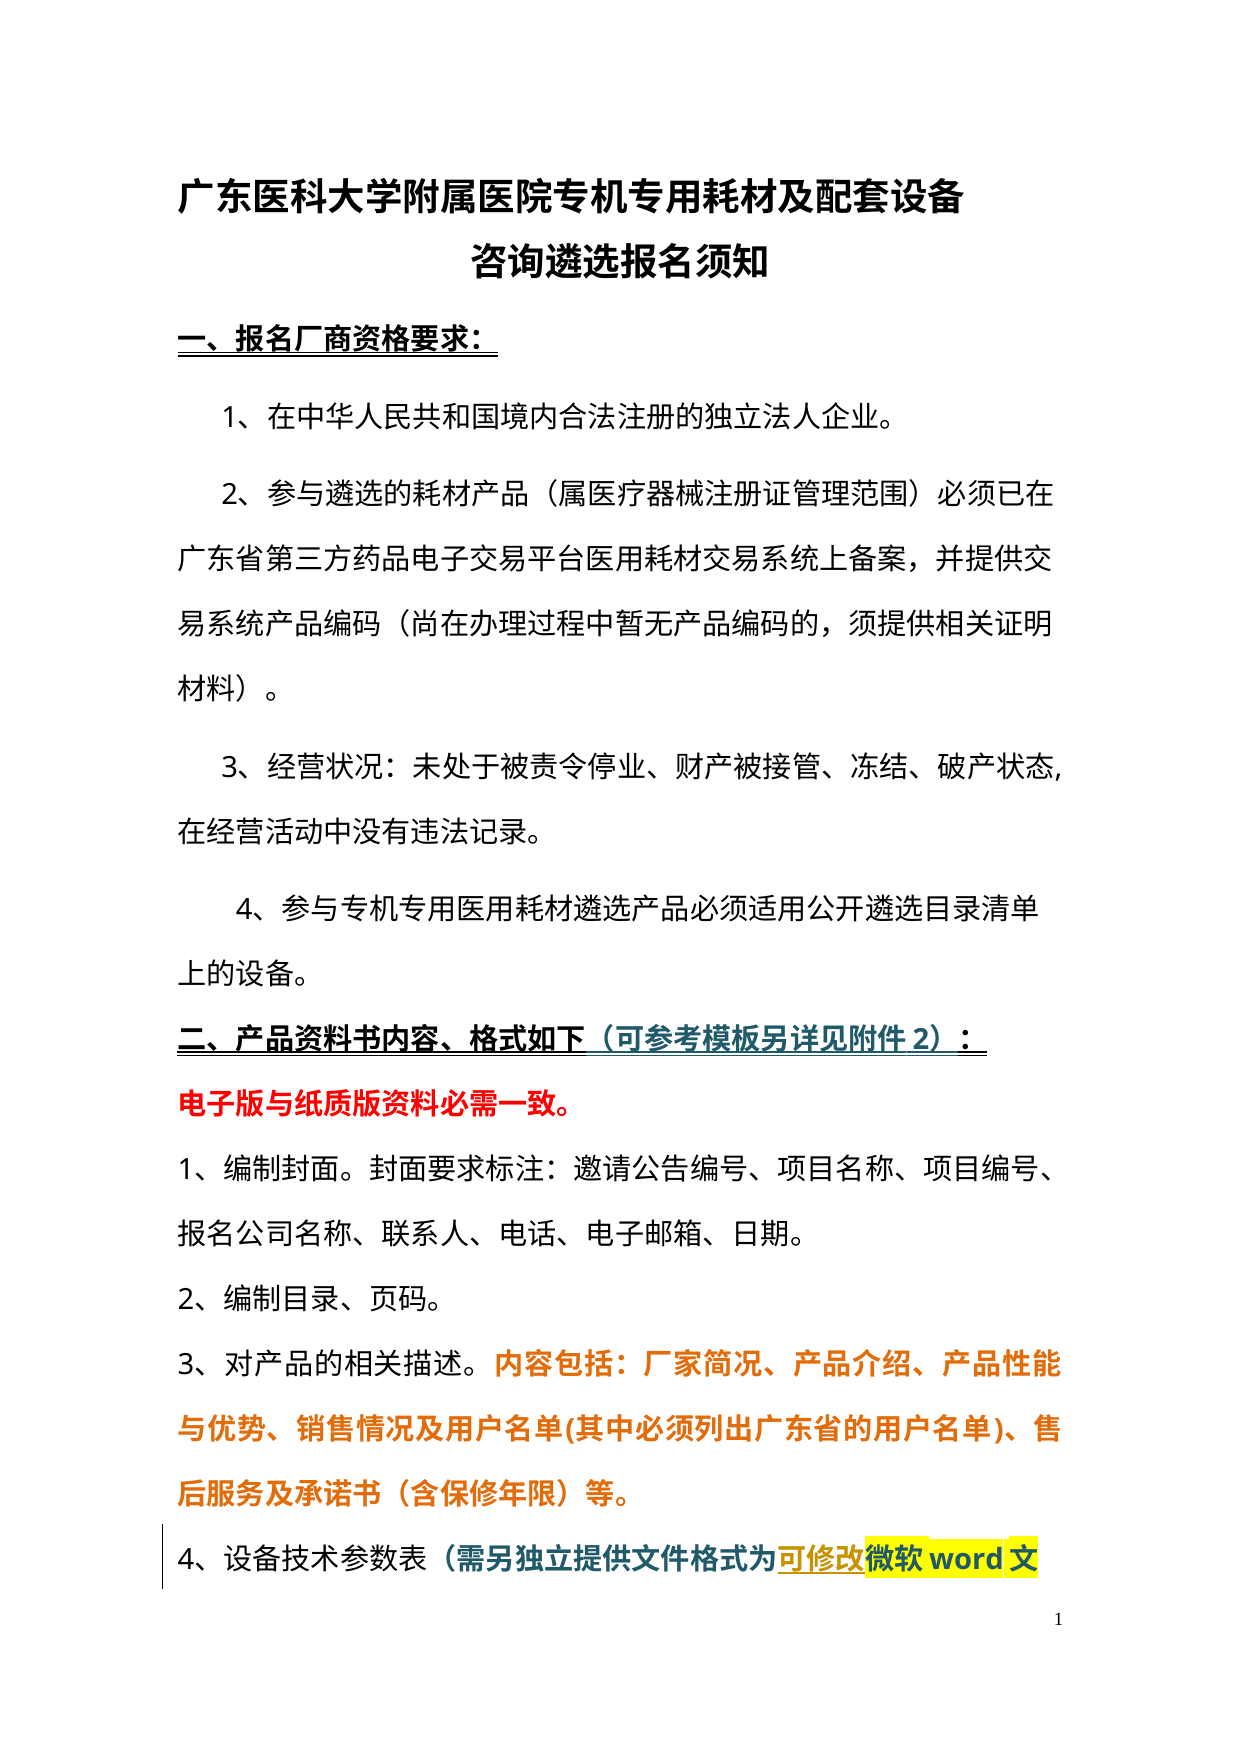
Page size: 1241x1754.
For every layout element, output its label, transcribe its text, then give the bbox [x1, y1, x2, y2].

text 咨询遴选报名须知 [177, 227, 1063, 292]
text 2、编制目录、页码。 [177, 1264, 1063, 1329]
text 2、参与遴选的耗材产品（属医疗器械注册证管理范围）必须已在广东省第三方药品电子交易平台医用耗材交易系统上备案，并提供交易系统产品编码（尚在办理过程中暂无产品编码的，须提供相关证明材料）。 [177, 459, 1063, 719]
text 3、经营状况：未处于被责令停业、财产被接管、冻结、破产状态, 在经营活动中没有违法记录。 [177, 732, 1063, 862]
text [177, 1524, 1063, 1589]
text 1、在中华人民共和国境内合法注册的独立法人企业。 [177, 382, 1063, 447]
text 广东医科大学附属医院专机专用耗材及配套设备 [177, 162, 1063, 227]
text 3、对产品的相关描述。内容包括：厂家简况、产品介绍、产品性能与优势、销售情况及用户名单(其中必须列出广东省的用户名单)、售后服务及承诺书（含保修年限）等。 [177, 1329, 1063, 1524]
text 二、产品资料书内容、格式如下（可参考模板另详见附件2）： [177, 1004, 1063, 1069]
text 1、编制封面。封面要求标注：邀请公告编号、项目名称、项目编号、报名公司名称、联系人、电话、电子邮箱、日期。 [177, 1134, 1063, 1264]
text 4、参与专机专用医用耗材遴选产品必须适用公开遴选目录清单上的设备。 [177, 874, 1063, 1004]
text 一、报名厂商资格要求： [177, 304, 1063, 369]
text 电子版与纸质版资料必需一致。 [177, 1069, 1063, 1134]
